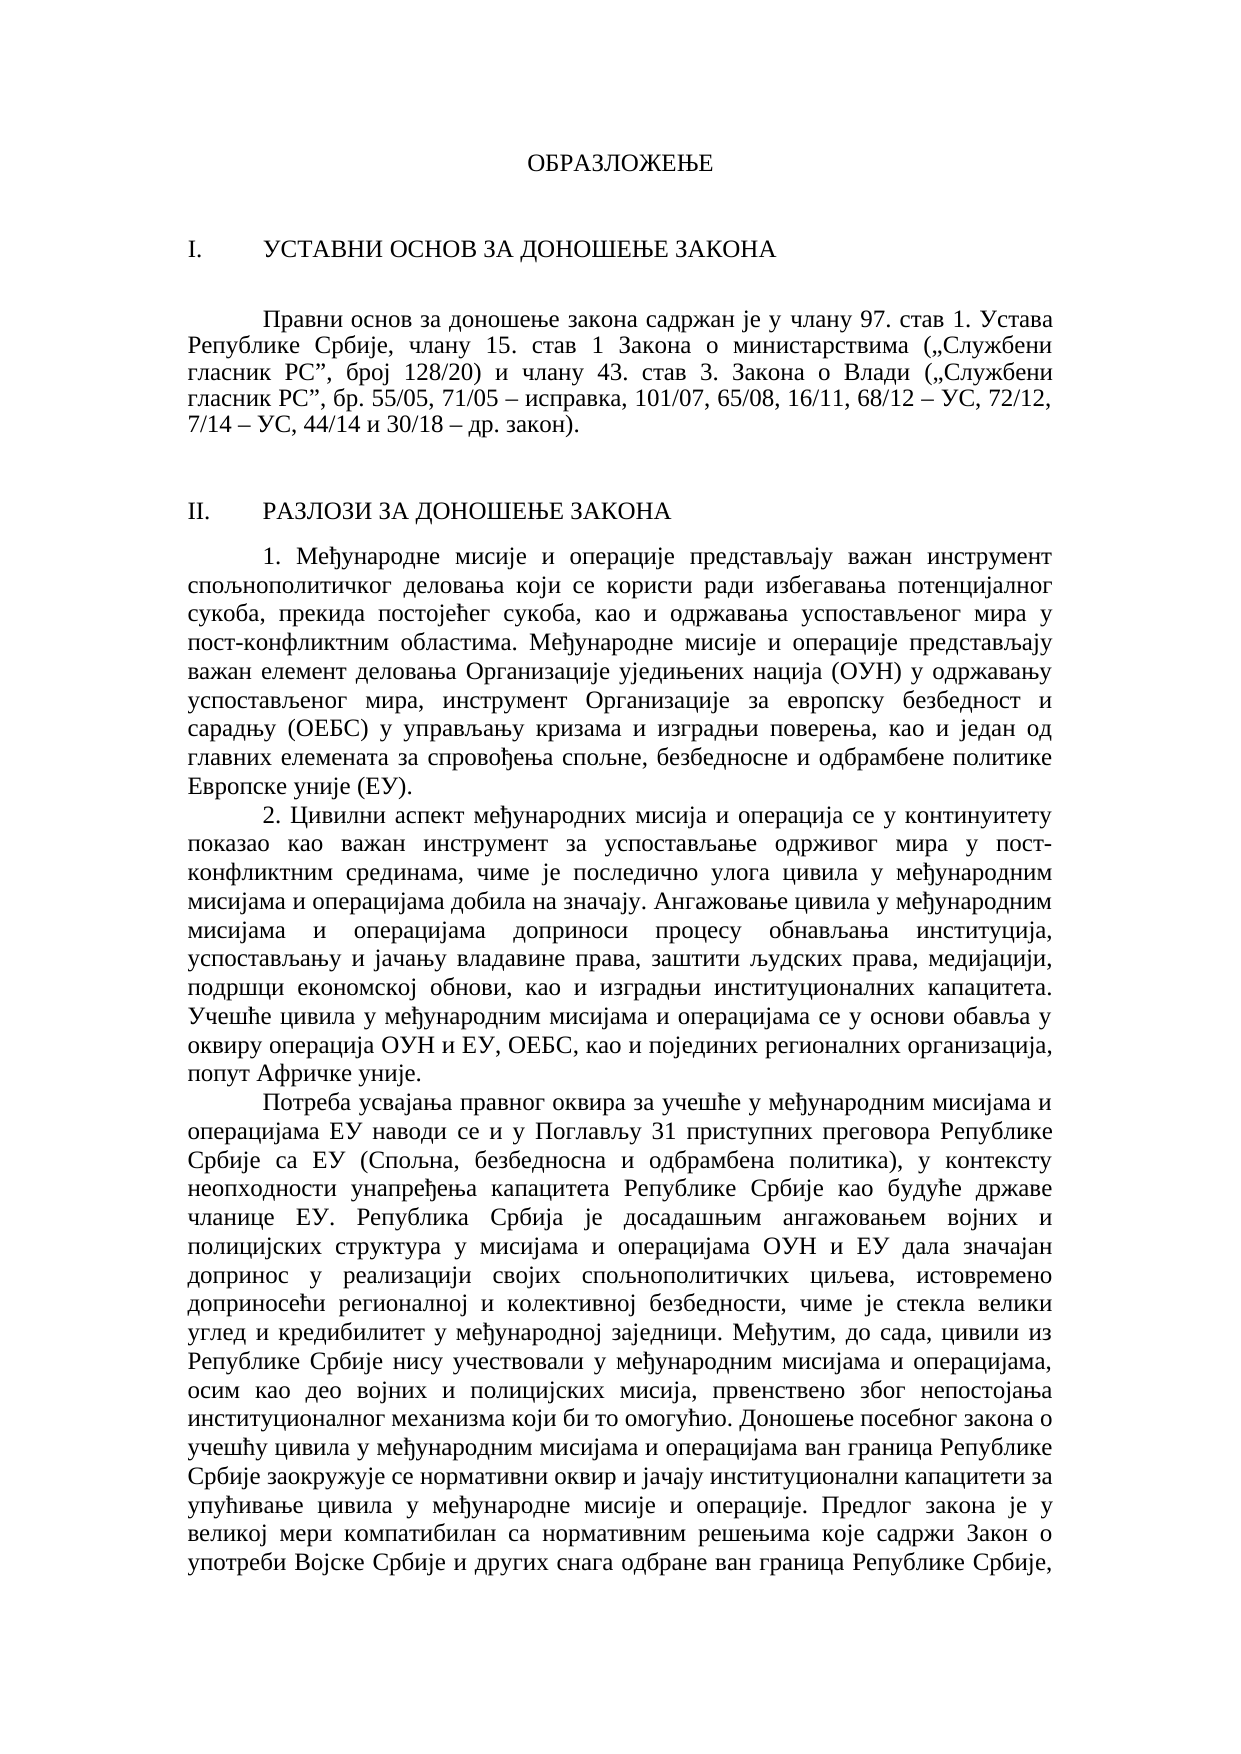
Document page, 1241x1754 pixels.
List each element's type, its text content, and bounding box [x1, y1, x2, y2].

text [187, 1087, 1053, 1576]
text Правни основ за доношење закона садржан је у члану 97. став 1. Устава Републике Србије, члану 15. став 1 Закона о министарствима („Службени гласник РС”, број 128/20) и члану 43. став 3. Закона о Влади („Службени гласник РС”, бр. 55/05, 71/05 – исправка, 101/07, 65/08, 16/11, 68/12 – УС, 72/12, 7/14 – УС, 44/14 и 30/18 – др. закон). [187, 306, 1053, 438]
list УСТАВНИ ОСНОВ ЗА ДОНОШЕЊЕ ЗАКОНА [188, 236, 1053, 263]
text II. РАЗЛОЗИ ЗА ДОНОШЕЊЕ ЗАКОНА [187, 498, 1053, 524]
text 1. Међународне мисије и операције представљају важан инструмент спољнополитичког деловања који се користи ради избегавања потенцијалног сукоба, прекида постојећег сукоба, као и одржавања успостављеног мира у пост-конфликтним областима. Међународне мисије и операције представљају важан елемент деловања Организације уједињених нација (ОУН) у одржавању успостављеног мира, инструмент Организације за европску безбедност и сарадњу (ОЕБС) у управљању кризама и изградњи поверења, као и један од главних елемената за спровођења спољне, безбедносне и одбрамбене политике Европске уније (ЕУ). [187, 541, 1053, 800]
text 2. Цивилни аспект међународних мисија и операција се у континуитету показао као важан инструмент за успостављање одрживог мира у пост-конфликтним срединама, чиме је последично улога цивила у међународним мисијама и операцијама добила на значају. Ангажовање цивила у међународним мисијама и операцијама доприноси процесу обнављања институција, успостављању и јачању владавине права, заштити људских права, медијацији, подршци економској обнови, као и изградњи институционалних капацитета. Учешће цивила у међународним мисијама и операцијама се у основи обавља у оквиру операција ОУН и ЕУ, ОЕБС, као и појединих регионалних организација, попут Афричке уније. [187, 800, 1053, 1087]
text ОБРАЗЛОЖЕЊЕ [188, 150, 1053, 176]
